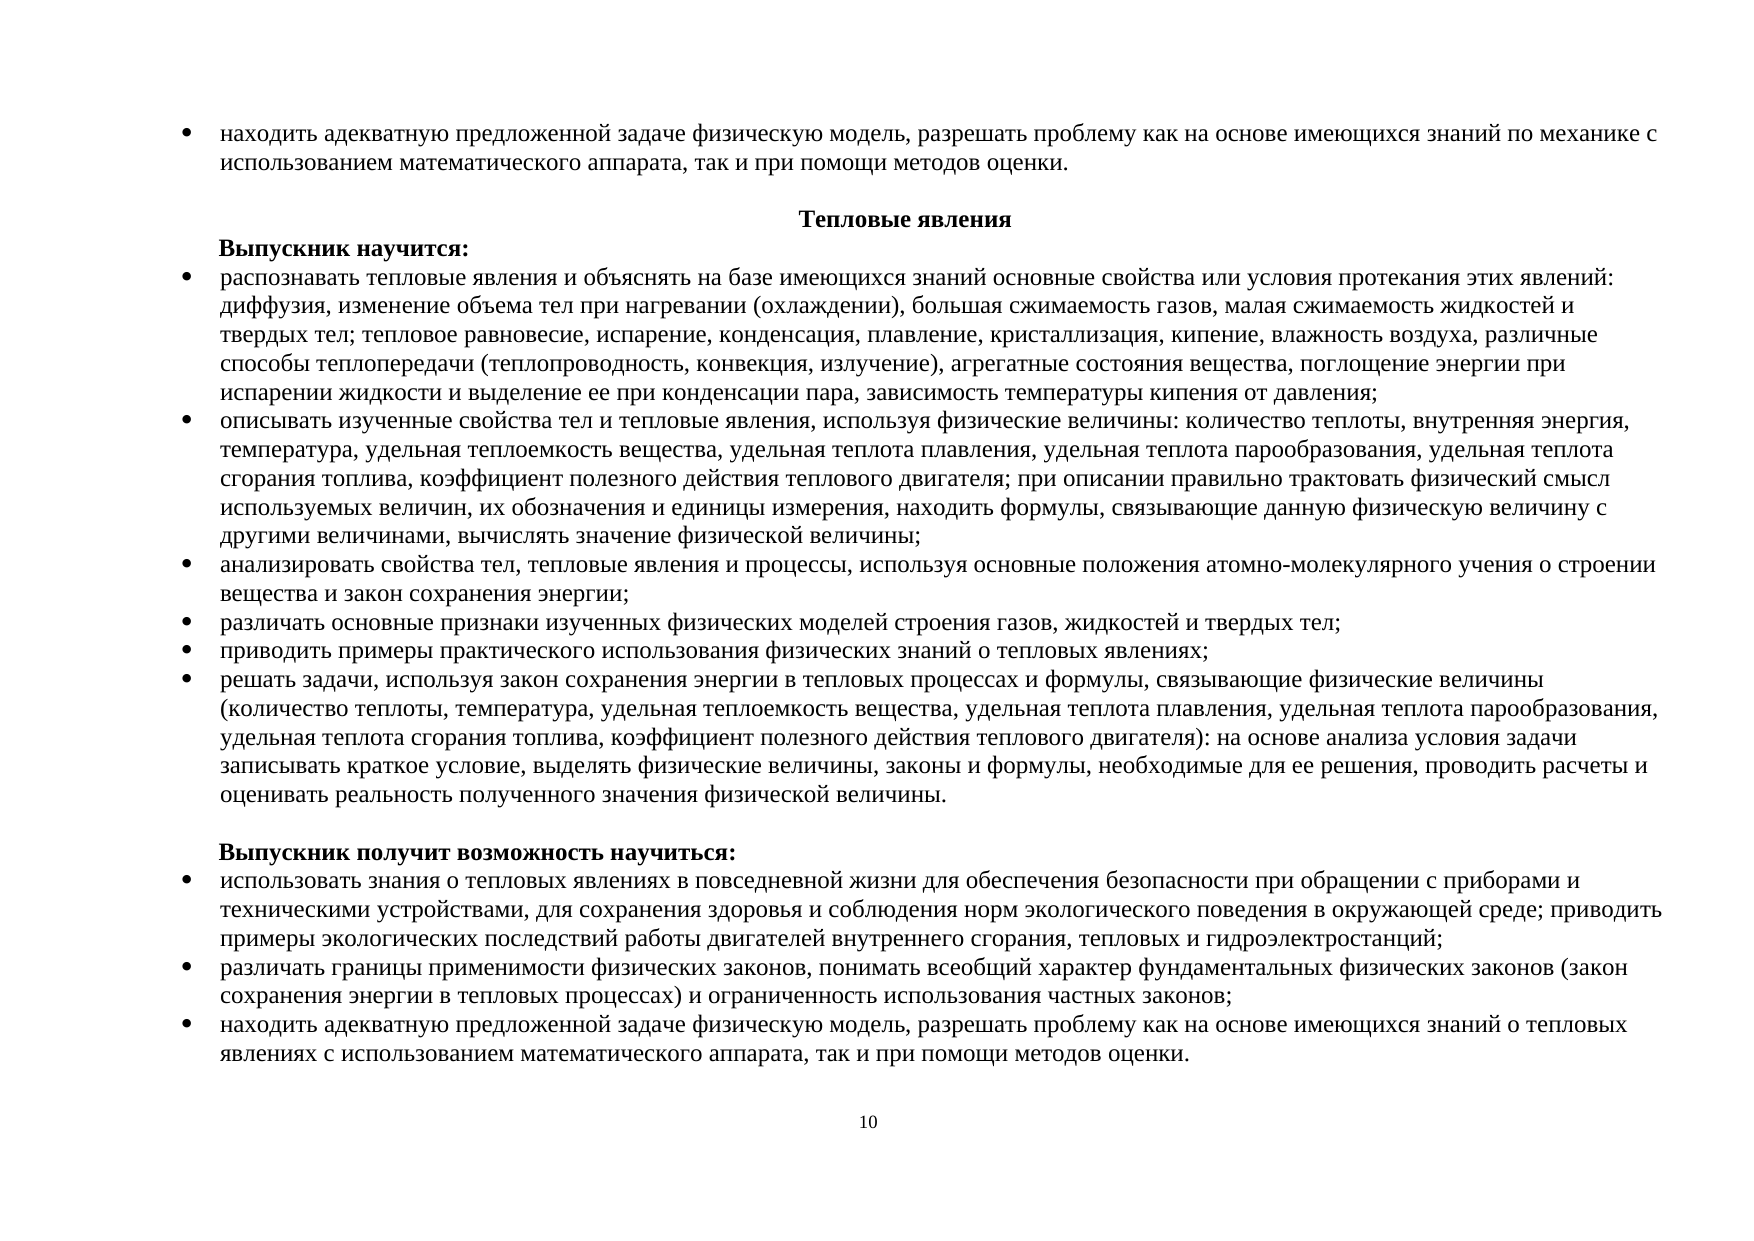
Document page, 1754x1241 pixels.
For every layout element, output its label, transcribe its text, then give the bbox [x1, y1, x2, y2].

list анализировать свойства тел, тепловые явления и процессы, используя основные положения атомно-молекулярного учения о строении вещества и закон сохранения энергии; [182, 549, 1665, 607]
list использовать знания о тепловых явлениях в повседневной жизни для обеспечения безопасности при обращении с приборами и техническими устройствами, для сохранения здоровья и соблюдения норм экологического поведения в окружающей среде; приводить примеры экологических последствий работы двигателей внутреннего сгорания, тепловых и гидроэлектростанций; [182, 866, 1665, 952]
text Тепловые явления [145, 204, 1665, 233]
list находить адекватную предложенной задаче физическую модель, разрешать проблему как на основе имеющихся знаний по механике с использованием математического аппарата, так и при помощи методов оценки. [182, 118, 1665, 176]
list различать основные признаки изученных физических моделей строения газов, жидкостей и твердых тел; [182, 607, 1665, 636]
text Выпускник научится: [144, 233, 1665, 262]
list распознавать тепловые явления и объяснять на базе имеющихся знаний основные свойства или условия протекания этих явлений: диффузия, изменение объема тел при нагревании (охлаждении), большая сжимаемость газов, малая сжимаемость жидкостей и твердых тел; тепловое равновесие, испарение, конденсация, плавление, кристаллизация, кипение, влажность воздуха, различные способы теплопередачи (теплопроводность, конвекция, излучение), агрегатные состояния вещества, поглощение энергии при испарении жидкости и выделение ее при конденсации пара, зависимость температуры кипения от давления; [182, 262, 1665, 406]
text Выпускник получит возможность научиться: [145, 837, 1665, 866]
list описывать изученные свойства тел и тепловые явления, используя физические величины: количество теплоты, внутренняя энергия, температура, удельная теплоемкость вещества, удельная теплота плавления, удельная теплота парообразования, удельная теплота сгорания топлива, коэффициент полезного действия теплового двигателя; при описании правильно трактовать физический смысл используемых величин, их обозначения и единицы измерения, находить формулы, связывающие данную физическую величину с другими величинами, вычислять значение физической величины; [182, 406, 1665, 549]
list приводить примеры практического использования физических знаний о тепловых явлениях; [182, 636, 1665, 664]
list находить адекватную предложенной задаче физическую модель, разрешать проблему как на основе имеющихся знаний о тепловых явлениях с использованием математического аппарата, так и при помощи методов оценки. [182, 1009, 1665, 1067]
list решать задачи, используя закон сохранения энергии в тепловых процессах и формулы, связывающие физические величины (количество теплоты, температура, удельная теплоемкость вещества, удельная теплота плавления, удельная теплота парообразования, удельная теплота сгорания топлива, коэффициент полезного действия теплового двигателя): на основе анализа условия задачи записывать краткое условие, выделять физические величины, законы и формулы, необходимые для ее решения, проводить расчеты и оценивать реальность полученного значения физической величины. [182, 664, 1665, 808]
list различать границы применимости физических законов, понимать всеобщий характер фундаментальных физических законов (закон сохранения энергии в тепловых процессах) и ограниченность использования частных законов; [182, 952, 1665, 1009]
